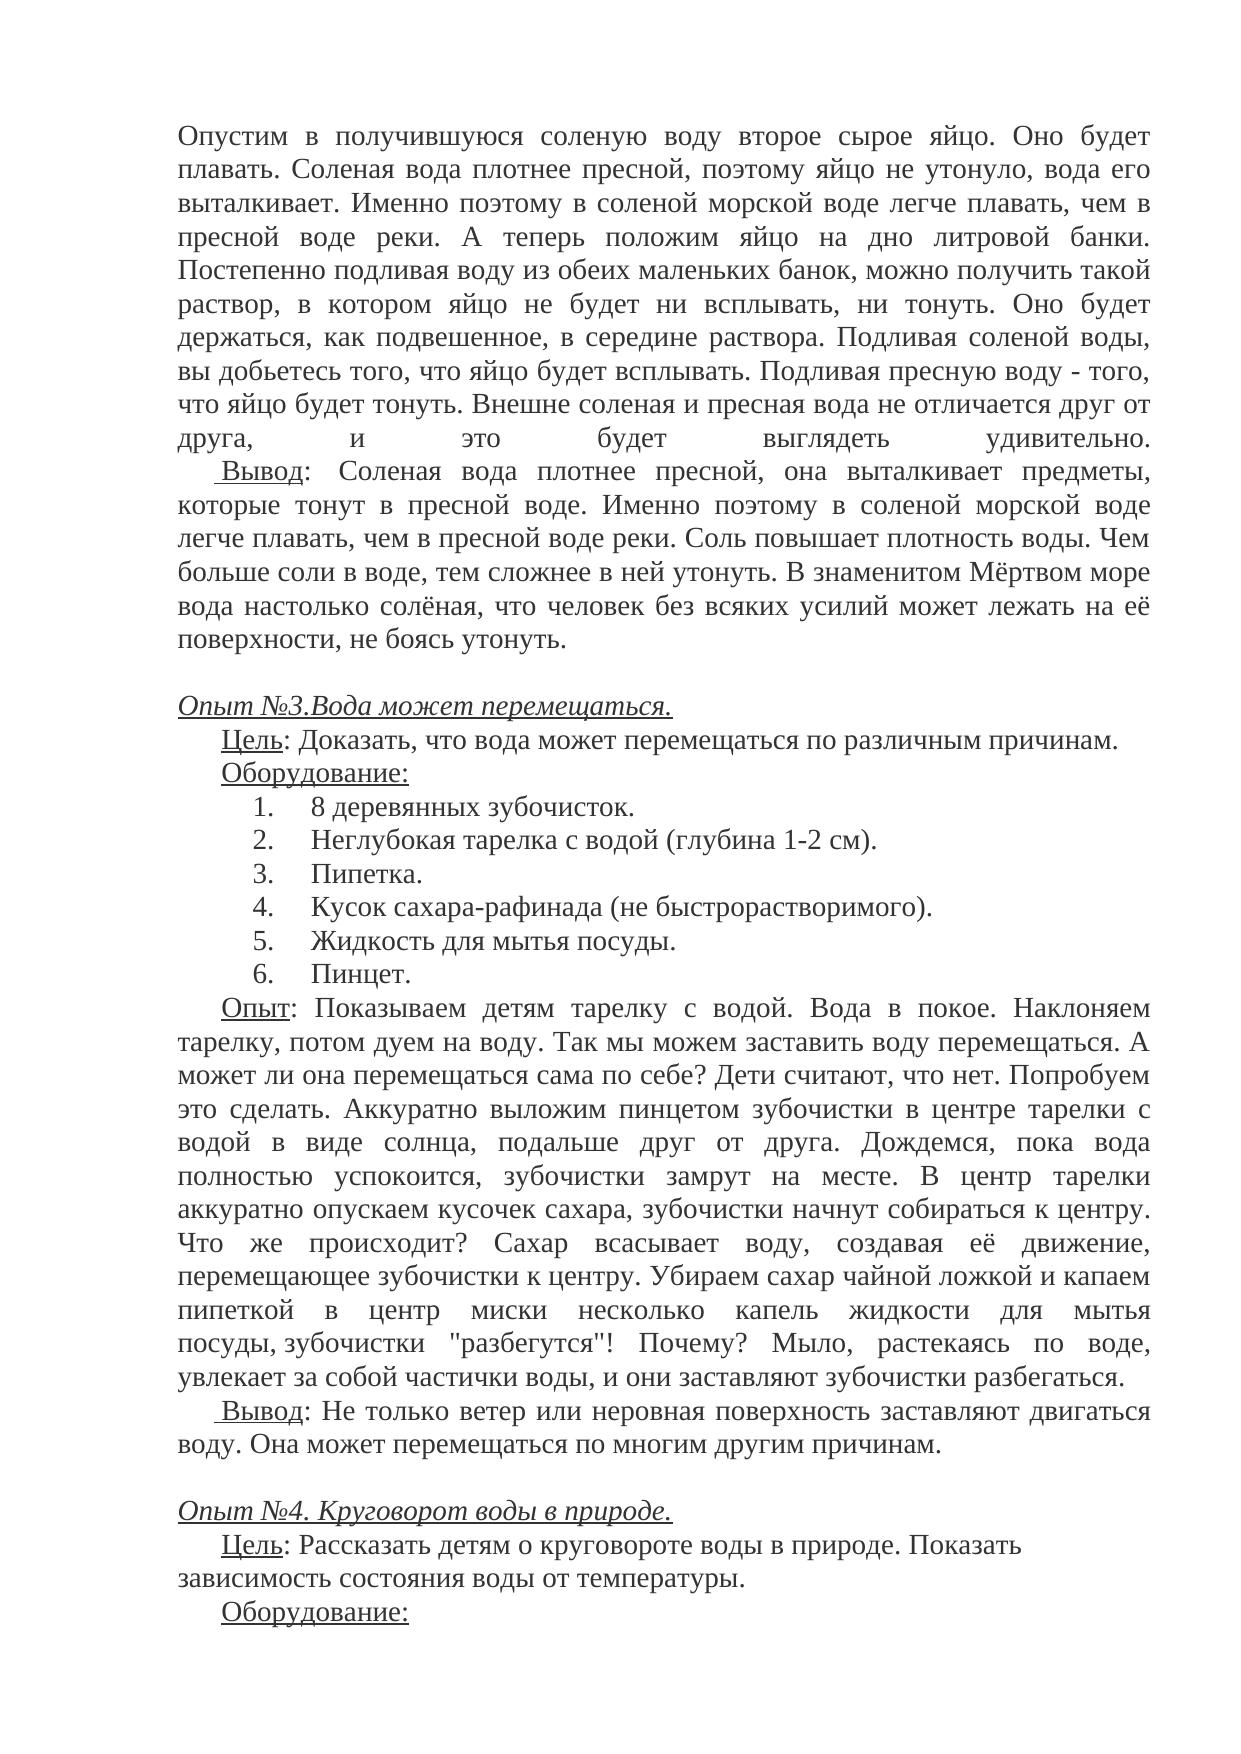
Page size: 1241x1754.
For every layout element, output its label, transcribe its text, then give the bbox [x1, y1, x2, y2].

text 6. Пинцет. [252, 957, 1152, 990]
text Оборудование: [177, 1594, 1152, 1627]
text 4. Кусок сахара-рафинада (не быстрорастворимого). [252, 889, 1152, 923]
text Цель: Рассказать детям о круговороте воды в природе. Показать зависимость состояния воды от температуры. [177, 1527, 1152, 1594]
text 3. Пипетка. [252, 856, 1152, 889]
text Цель: Доказать, что вода может перемещаться по различным причинам. [177, 722, 1152, 755]
text 2. Неглубокая тарелка с водой (глубина 1-2 см). [252, 822, 1152, 856]
text Опыт №3.Вода может перемещаться. [177, 688, 1152, 722]
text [177, 118, 1152, 655]
text Вывод: Не только ветер или неровная поверхность заставляют двигаться воду. Она может перемещаться по многим другим причинам. [177, 1393, 1152, 1460]
text Опыт №4. Круговорот воды в природе. [177, 1493, 1152, 1527]
text Оборудование: [177, 755, 1152, 789]
text Опыт: Показываем детям тарелку с водой. Вода в покое. Наклоняем тарелку, потом дуем на воду. Так мы можем заставить воду перемещаться. А может ли она перемещаться сама по себе? Дети считают, что нет. Попробуем это сделать. Аккуратно выложим пинцетом зубочистки в центре тарелки с водой в виде солнца, подальше друг от друга. Дождемся, пока вода полностью успокоится, зубочистки замрут на месте. В центр тарелки аккуратно опускаем кусочек сахара, зубочистки начнут собираться к центру. Что же происходит? Сахар всасывает воду, создавая её движение, перемещающее зубочистки к центру. Убираем сахар чайной ложкой и капаем пипеткой в центр миски несколько капель жидкости для мытья посуды, зубочистки "разбегутся"! Почему? Мыло, растекаясь по воде, увлекает за собой частички воды, и они заставляют зубочистки разбегаться. [177, 990, 1152, 1393]
text 5. Жидкость для мытья посуды. [252, 923, 1152, 957]
text 1. 8 деревянных зубочисток. [252, 789, 1152, 822]
